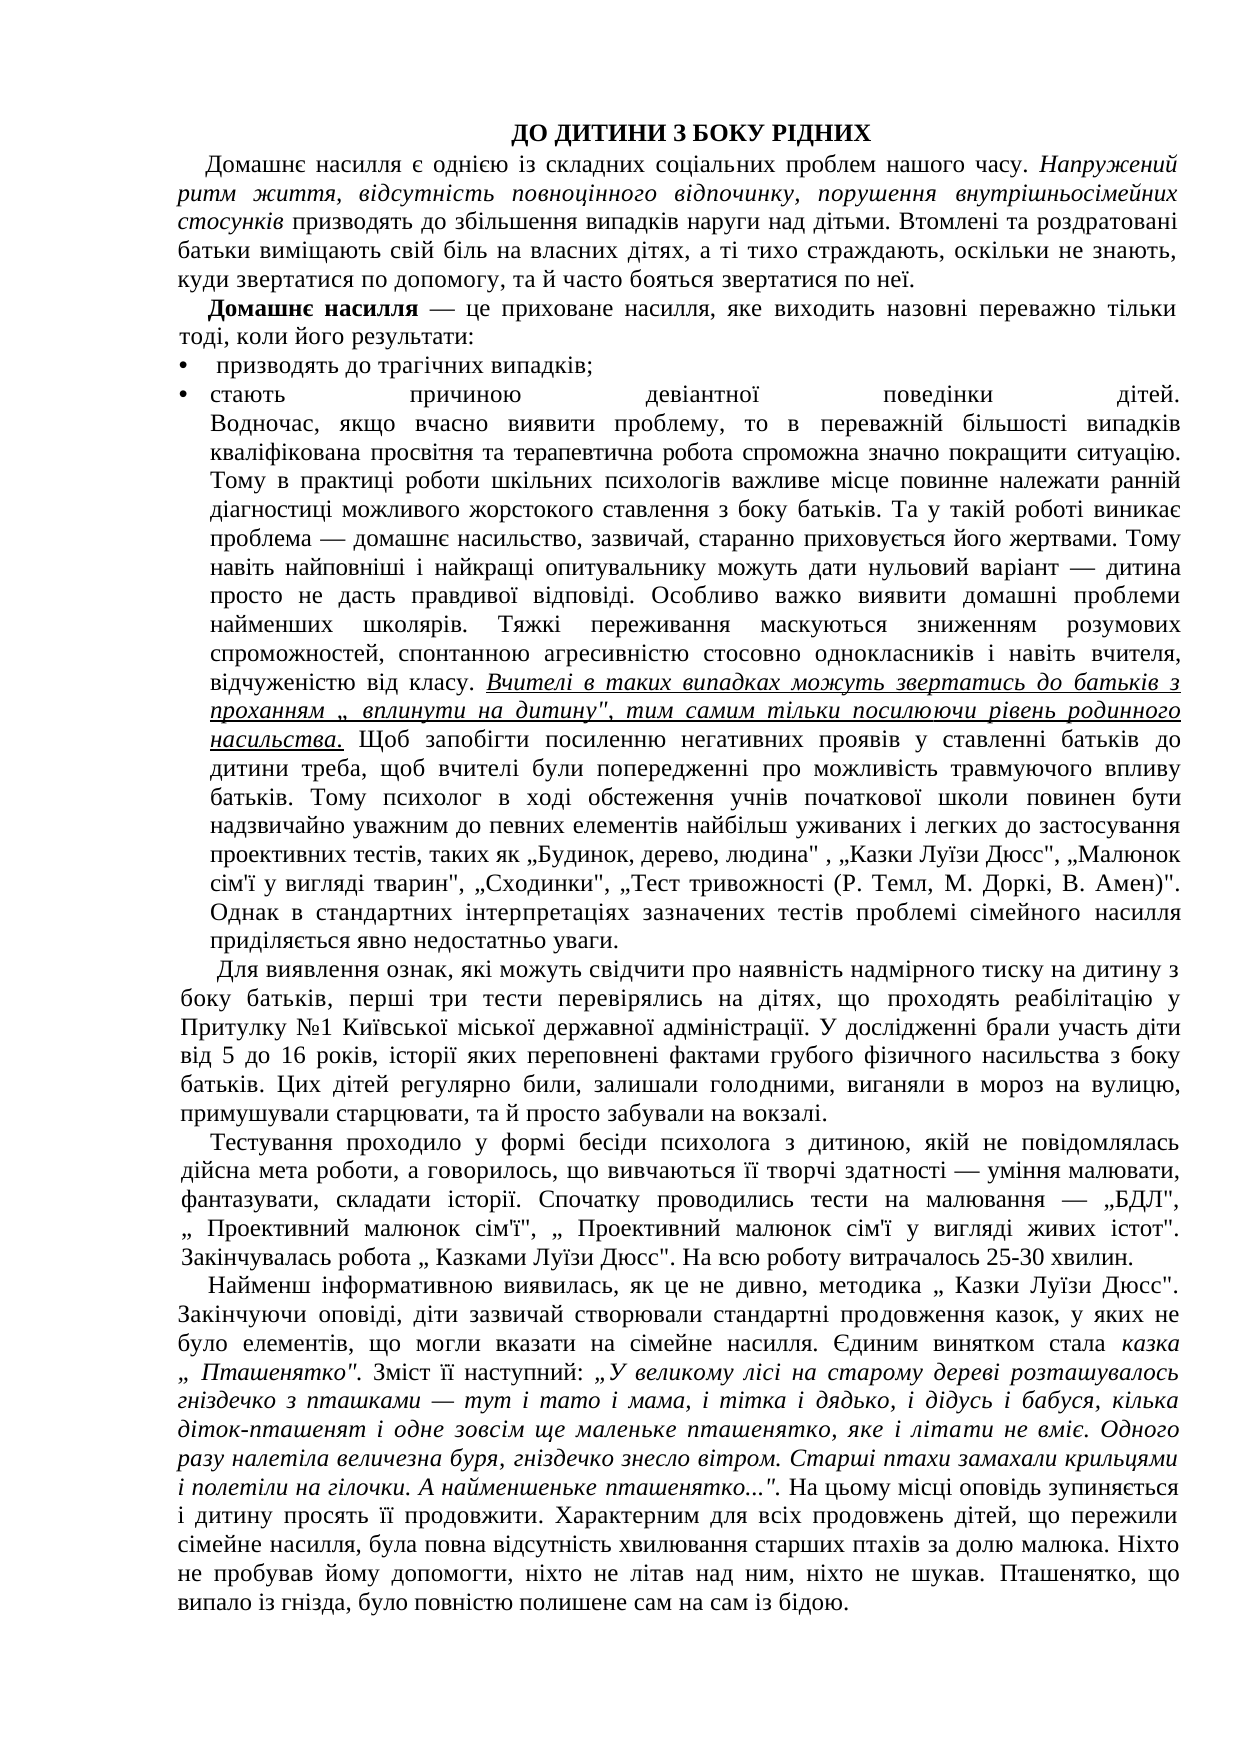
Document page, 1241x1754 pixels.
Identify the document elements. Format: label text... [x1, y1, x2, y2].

text Найменш інформативною виявилась, як це не дивно, методика „ Казки Луїзи Дюсс". Закінчуючи оповіді, діти зазвичай створювали стандартні продовження казок, у яких не було елементів, що могли вказати на сімейне насилля. Єдиним винятком стала казка „ Пташенятко". Зміст її наступний: „У великому лісі на старому дереві розташувалось гніздечко з пташками — тут і тато і мама, і тітка і дядько, і дідусь і бабуся, кілька діток-пташенят і одне зовсім ще маленьке пташенятко, яке і літати не вміє. Одного разу налетіла величезна буря, гніздечко знесло вітром. Старші птахи замахали крильцями і полетіли на гілочки. А найменшеньке пташенятко...". На цьому місці оповідь зупиняється і дитину просять її продовжити. Характерним для всіх продовжень дітей, що пережили сімейне насилля, була повна відсутність хвилювання старших птахів за долю малюка. Ніхто не пробував йому допомогти, ніхто не літав над ним, ніхто не шукав. Пташенятко, що випало із гнізда, було повністю полишене сам на сам із бідою. [177, 1270, 1180, 1615]
text Домашнє насилля — це приховане насилля, яке виходить назовні переважно тільки тоді, коли його результати: [179, 293, 1177, 350]
text Тестування проходило у формі бесіди психолога з дитиною, якій не повідомлялась дійсна мета роботи, а говорилось, що вивчаються її творчі здатності — уміння малювати, фантазувати, складати історії. Спочатку проводились тести на малювання — „БДЛ", „ Проективний малюнок сім'ї", „ Проективний малюнок сім'ї у вигляді живих істот". Закінчувалась робота „ Казками Луїзи Дюсс". На всю роботу витрачалось 25-30 хвилин. [181, 1127, 1180, 1270]
list призводять до трагічних випадків; [179, 350, 1181, 379]
text ДО ДИТИНИ З БОКУ РІДНИХ [177, 118, 1178, 147]
text Для виявлення ознак, які можуть свідчити про наявність надмірного тиску на дитину з боку батьків, перші три тести перевірялись на дітях, що проходять реабілітацію у Притулку №1 Київської міської державної адміністрації. У дослідженні брали участь діти від 5 до 16 років, історії яких переповнені фактами грубого фізичного насильства з боку батьків. Цих дітей регулярно били, залишали голодними, виганяли в мороз на вулицю, примушували старцювати, та й просто забували на вокзалі. [180, 954, 1181, 1127]
text Домашнє насилля є однією із складних соціальних проблем нашого часу. Напружений ритм життя, відсутність повноцінного відпочинку, порушення внутрішньосімейних стосунків призводять до збільшення випадків наруги над дітьми. Втомлені та роздратовані батьки виміщають свій біль на власних дітях, а ті тихо страждають, оскільки не знають, куди звертатися по допомогу, та й часто бояться звертатися по неї. [177, 149, 1178, 293]
list стають причиною девіантної поведінки дітей. Водночас, якщо вчасно виявити проблему, то в переважній більшості випадків кваліфікована просвітня та терапевтична робота спроможна значно покращити ситуацію. Тому в практиці роботи шкільних психологів важливе місце повинне належати ранній діагностиці можливого жорстокого ставлення з боку батьків. Та у такій роботі виникає проблема — домашнє насильство, зазвичай, старанно приховується його жертвами. Тому навіть найповніші і найкращі опитувальнику можуть дати нульовий варіант — дитина просто не дасть правдивої відповіді. Особливо важко виявити домашні проблеми найменших школярів. Тяжкі переживання маскуються зниженням розумових спроможностей, спонтанною агресивністю стосовно однокласників і навіть вчителя, відчуженістю від класу. Вчителі в таких випадках можуть звертатись до батьків з проханням „ вплинути на дитину", тим самим тільки посилюючи рівень родинного насильства. Щоб запобігти посиленню негативних проявів у ставленні батьків до дитини треба, щоб вчителі були попередженні про можливість травмуючого впливу батьків. Тому психолог в ході обстеження учнів початкової школи повинен бути надзвичайно уважним до певних елементів найбільш уживаних і легких до застосування проективних тестів, таких як „Будинок, дерево, людина" , „Казки Луїзи Дюсс", „Малюнок сім'ї у вигляді тварин", „Сходинки", „Тест тривожності (Р. Темл, М. Доркі, В. Амен)". Однак в стандартних інтерпретаціях зазначених тестів проблемі сімейного насилля приділяється явно недостатньо уваги. [179, 379, 1181, 954]
